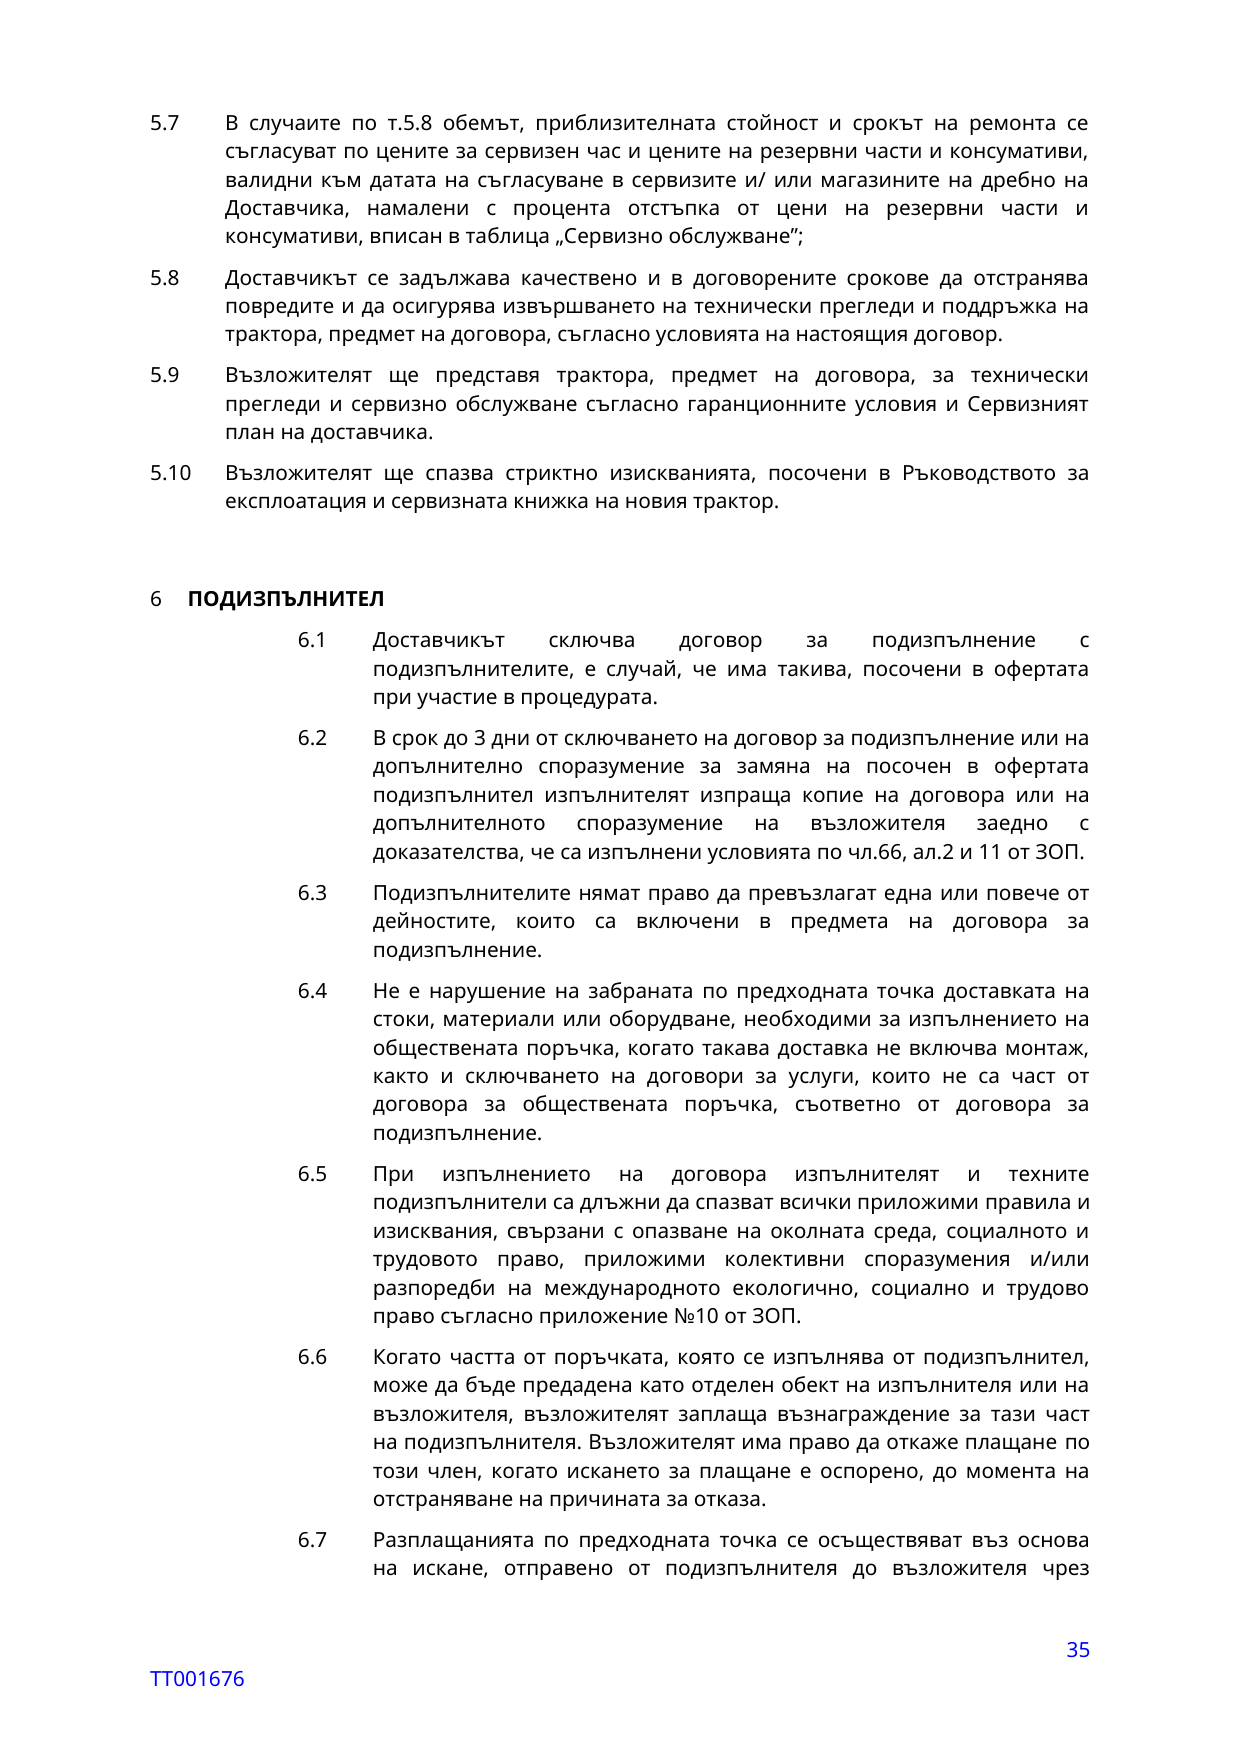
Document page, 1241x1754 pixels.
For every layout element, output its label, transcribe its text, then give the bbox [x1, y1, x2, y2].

list Доставчикът се задължава качествено и в договорените срокове да отстранява повредите и да осигурява извършването на технически прегледи и поддръжка на трактора, предмет на договора, съгласно условията на настоящия договор. [150, 263, 1090, 348]
list В случаите по т.5.8 обемът, приблизителната стойност и срокът на ремонта се съгласуват по цените за сервизен час и цените на резервни части и консумативи, валидни към датата на съгласуване в сервизите и/ или магазините на дребно на Доставчика, намалени с процента отстъпка от цени на резервни части и консумативи, вписан в таблица „Сервизно обслужване”; [150, 108, 1090, 250]
list В срок до 3 дни от сключването на договор за подизпълнение или на допълнително споразумение за замяна на посочен в офертата подизпълнител изпълнителят изпраща копие на договора или на допълнителното споразумение на възложителя заедно с доказателства, че са изпълнени условията по чл.66, ал.2 и 11 от ЗОП. [298, 723, 1090, 865]
list Възложителят ще спазва стриктно изискванията, посочени в Ръководството за експлоатация и сервизната книжка на новия трактор. [150, 458, 1090, 515]
list Доставчикът сключва договор за подизпълнение с подизпълнителите, е случай, че има такива, посочени в офертата при участие в процедурата. [298, 625, 1090, 711]
list Не е нарушение на забраната по предходната точка доставката на стоки, материали или оборудване, необходими за изпълнението на обществената поръчка, когато такава доставка не включва монтаж, както и сключването на договори за услуги, които не са част от договора за обществената поръчка, съответно от договора за подизпълнение. [298, 976, 1090, 1146]
list Когато частта от поръчката, която се изпълнява от подизпълнител, може да бъде предадена като отделен обект на изпълнителя или на възложителя, възложителят заплаща възнаграждение за тази част на подизпълнителя. Възложителят има право да откаже плащане по този член, когато искането за плащане е оспорено, до момента на отстраняване на причината за отказа. [298, 1342, 1090, 1513]
list При изпълнението на договора изпълнителят и техните подизпълнители са длъжни да спазват всички приложими правила и изисквания, свързани с опазване на околната среда, социалното и трудовото право, приложими колективни споразумения и/или разпоредби на международното екологично, социално и трудово право съгласно приложение №10 от ЗОП. [298, 1159, 1090, 1329]
list Подизпълнителите нямат право да превъзлагат една или повече от дейностите, които са включени в предмета на договора за подизпълнение. [298, 878, 1090, 963]
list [298, 1525, 1090, 1582]
list ПОДИЗПЪЛНИТЕЛ [150, 584, 1090, 613]
list Възложителят ще представя трактора, предмет на договора, за технически прегледи и сервизно обслужване съгласно гаранционните условия и Сервизният план на доставчика. [150, 360, 1090, 446]
